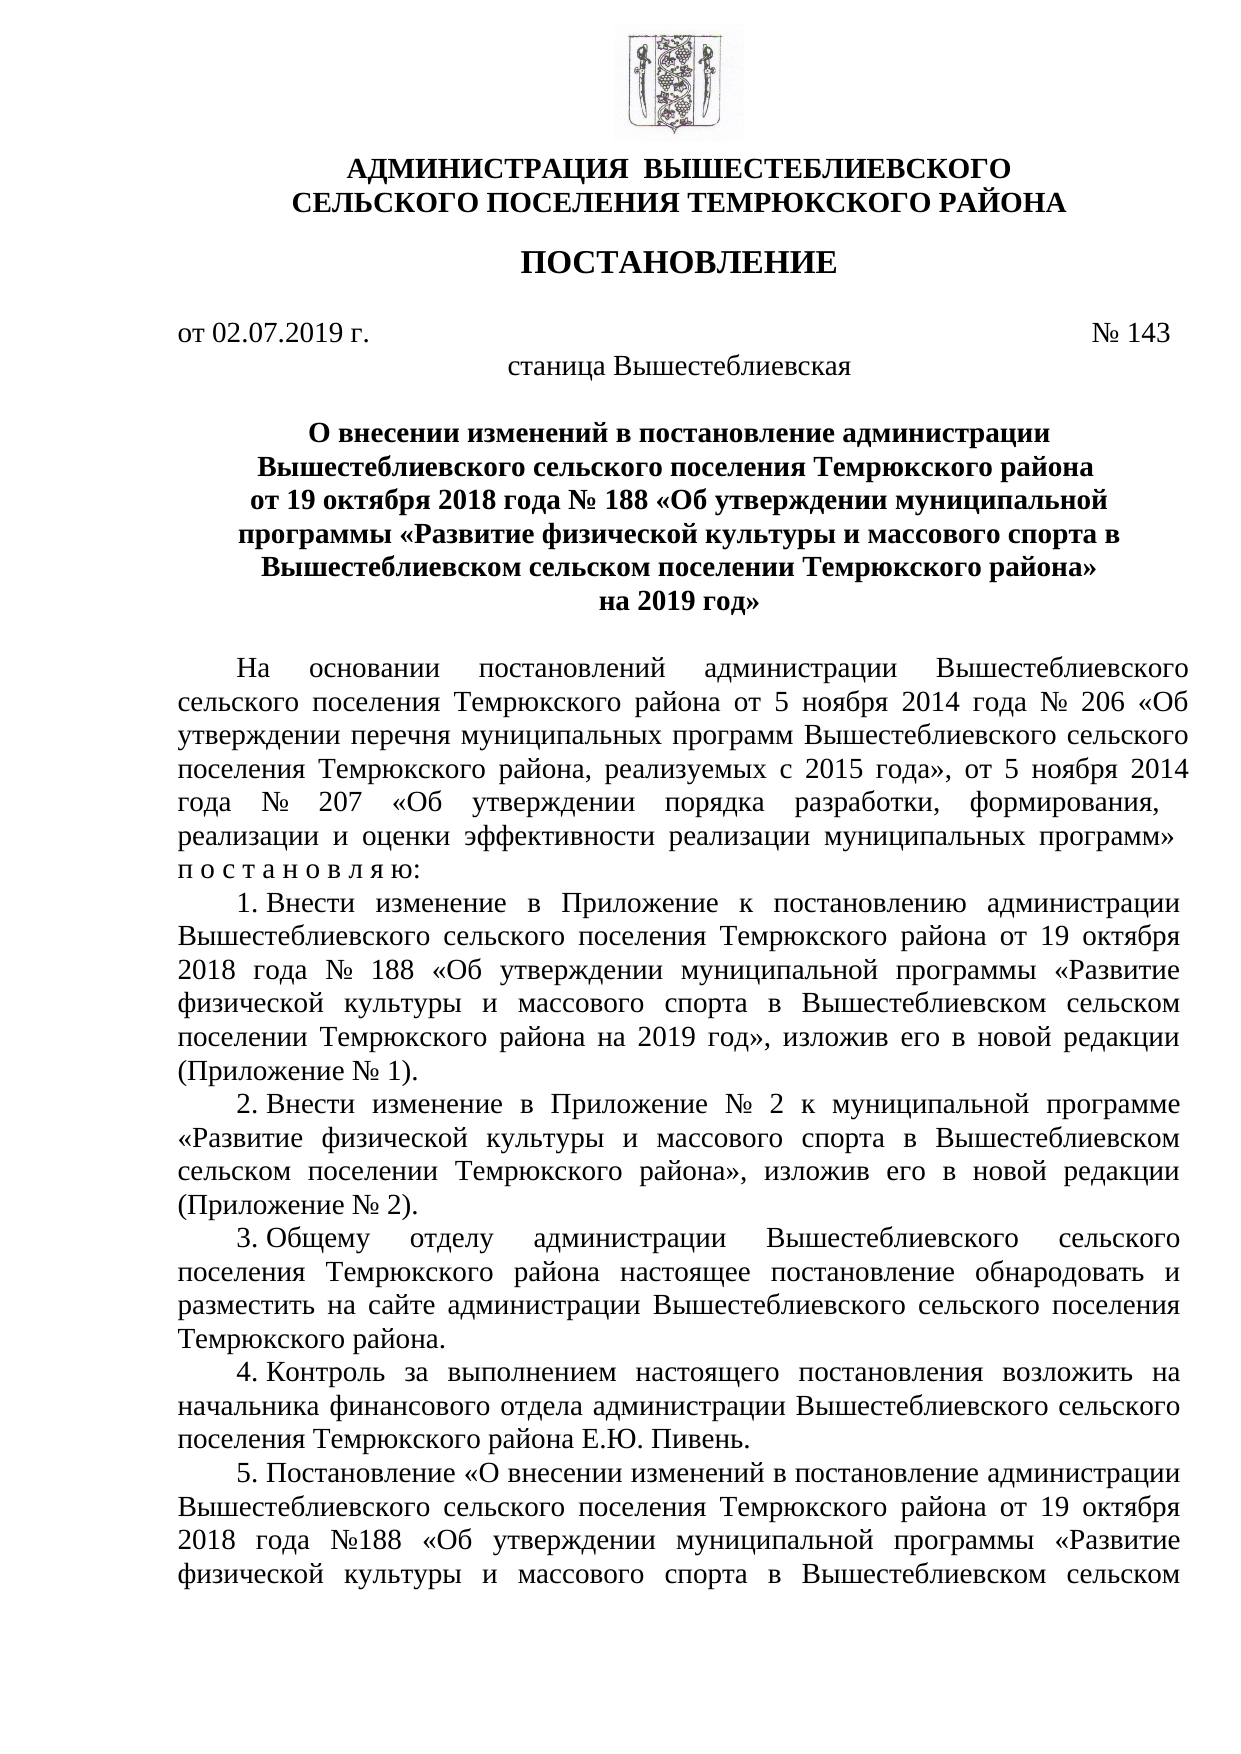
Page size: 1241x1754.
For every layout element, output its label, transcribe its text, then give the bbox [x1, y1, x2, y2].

picture [614, 24, 744, 141]
text ПОСТАНОВЛЕНИЕ [177, 243, 1181, 281]
text станица Вышестеблиевская [177, 348, 1181, 382]
text О внесении изменений в постановление администрации Вышестеблиевского сельского поселения Темрюкского района от 19 октября 2018 года № 188 «Об утверждении муниципальной программы «Развитие физической культуры и массового спорта в Вышестеблиевском сельском поселении Темрюкского района» на 2019 год» [177, 415, 1181, 617]
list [177, 1455, 1181, 1589]
text На основании постановлений администрации Вышестеблиевского сельского поселения Темрюкского района от 5 ноября 2014 года № 206 «Об утверждении перечня муниципальных программ Вышестеблиевского сельского поселения Темрюкского района, реализуемых с 2015 года», от 5 ноября 2014 года № 207 «Об утверждении порядка разработки, формирования, реализации и оценки эффективности реализации муниципальных программ» п о с т а н о в л я ю: [177, 650, 1189, 885]
list Внести изменение в Приложение № 2 к муниципальной программе «Развитие физической культуры и массового спорта в Вышестеблиевском сельском поселении Темрюкского района», изложив его в новой редакции (Приложение № 2). [177, 1086, 1181, 1220]
text СЕЛЬСКОГО ПОСЕЛЕНИЯ ТЕМРЮКСКОГО РАЙОНА [177, 185, 1181, 219]
list Общему отделу администрации Вышестеблиевского сельского поселения Темрюкского района настоящее постановление обнародовать и разместить на сайте администрации Вышестеблиевского сельского поселения Темрюкского района. [177, 1220, 1181, 1354]
list Контроль за выполнением настоящего постановления возложить на начальника финансового отдела администрации Вышестеблиевского сельского поселения Темрюкского района Е.Ю. Пивень. [177, 1354, 1181, 1455]
text АДМИНИСТРАЦИЯ ВЫШЕСТЕБЛИЕВСКОГО [177, 152, 1181, 185]
text от 02.07.2019 г. № 143 [177, 315, 1181, 348]
list Внести изменение в Приложение к постановлению администрации Вышестеблиевского сельского поселения Темрюкского района от 19 октября 2018 года № 188 «Об утверждении муниципальной программы «Развитие физической культуры и массового спорта в Вышестеблиевском сельском поселении Темрюкского района на 2019 год», изложив его в новой редакции (Приложение № 1). [177, 885, 1181, 1086]
